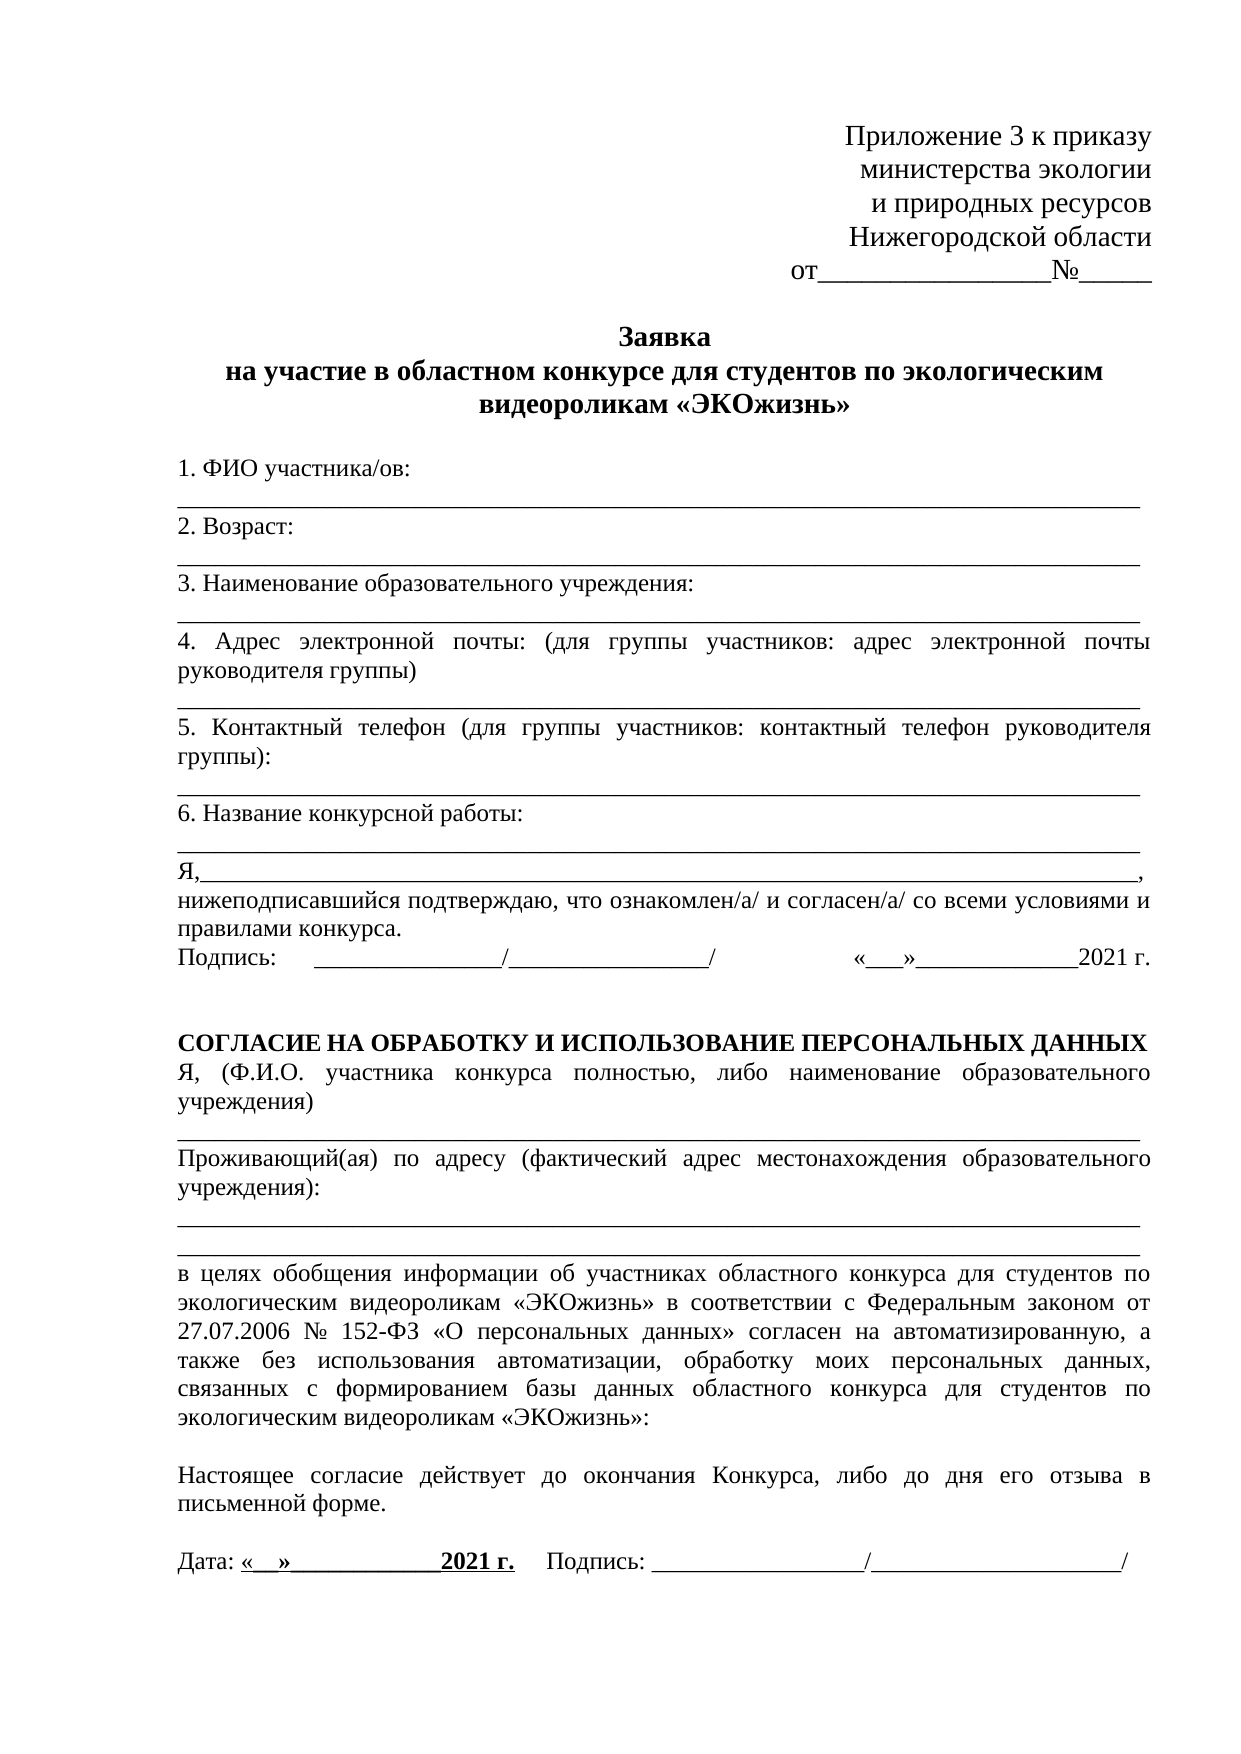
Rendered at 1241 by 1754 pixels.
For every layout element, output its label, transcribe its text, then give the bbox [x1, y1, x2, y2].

text Дата: «__»____________2021 г. Подпись: _________________/____________________/ [177, 1546, 1152, 1575]
text 1. ФИО участника/ов: [177, 453, 1152, 482]
text 3. Наименование образовательного учреждения: [177, 568, 1152, 597]
text 2. Возраст: [177, 511, 1152, 540]
text Подпись: _______________/________________/ «___»_____________2021 г. [177, 942, 1152, 971]
text 5. Контактный телефон (для группы участников: контактный телефон руководителя группы): [177, 712, 1152, 770]
text Я, (Ф.И.О. участника конкурса полностью, либо наименование образовательного учреждения) _____________________________________________________________________________ [177, 1057, 1152, 1143]
text на участие в областном конкурсе для студентов по экологическим видеороликам «ЭКОжизнь» [177, 353, 1152, 420]
text Заявка [177, 319, 1152, 353]
text Нижегородской области [177, 219, 1152, 252]
text _____________________________________________________________________________ [177, 540, 1152, 568]
text _____________________________________________________________________________ [177, 827, 1152, 856]
text _____________________________________________________________________________ [177, 482, 1152, 511]
text 4. Адрес электронной почты: (для группы участников: адрес электронной почты руководителя группы) [177, 626, 1152, 683]
text от________________№_____ [177, 252, 1152, 286]
text Я,___________________________________________________________________________, [177, 856, 1152, 885]
text в целях обобщения информации об участниках областного конкурса для студентов по экологическим видеороликам «ЭКОжизнь» в соответствии с Федеральным законом от 27.07.2006 № 152-ФЗ «О персональных данных» согласен на автоматизированную, а также без использования автоматизации, обработку моих персональных данных, связанных с формированием базы данных областного конкурса для студентов по экологическим видеороликам «ЭКОжизнь»: [177, 1258, 1152, 1431]
text Проживающий(ая) по адресу (фактический адрес местонахождения образовательного учреждения): __________________________________________________________________________________________________________________________________________________________ [177, 1143, 1152, 1258]
text министерства экологии [177, 152, 1152, 185]
text 6. Название конкурсной работы: [177, 798, 1152, 827]
text Приложение 3 к приказу [177, 118, 1152, 152]
text нижеподписавшийся подтверждаю, что ознакомлен/а/ и согласен/а/ со всеми условиями и правилами конкурса. [177, 885, 1152, 942]
text _____________________________________________________________________________ [177, 683, 1152, 712]
text СОГЛАСИЕ НА ОБРАБОТКУ И ИСПОЛЬЗОВАНИЕ ПЕРСОНАЛЬНЫХ ДАННЫХ [177, 1028, 1152, 1057]
text _____________________________________________________________________________ [177, 770, 1152, 798]
text Настоящее согласие действует до окончания Конкурса, либо до дня его отзыва в письменной форме. [177, 1460, 1152, 1517]
text и природных ресурсов [177, 185, 1152, 219]
text _____________________________________________________________________________ [177, 597, 1152, 626]
